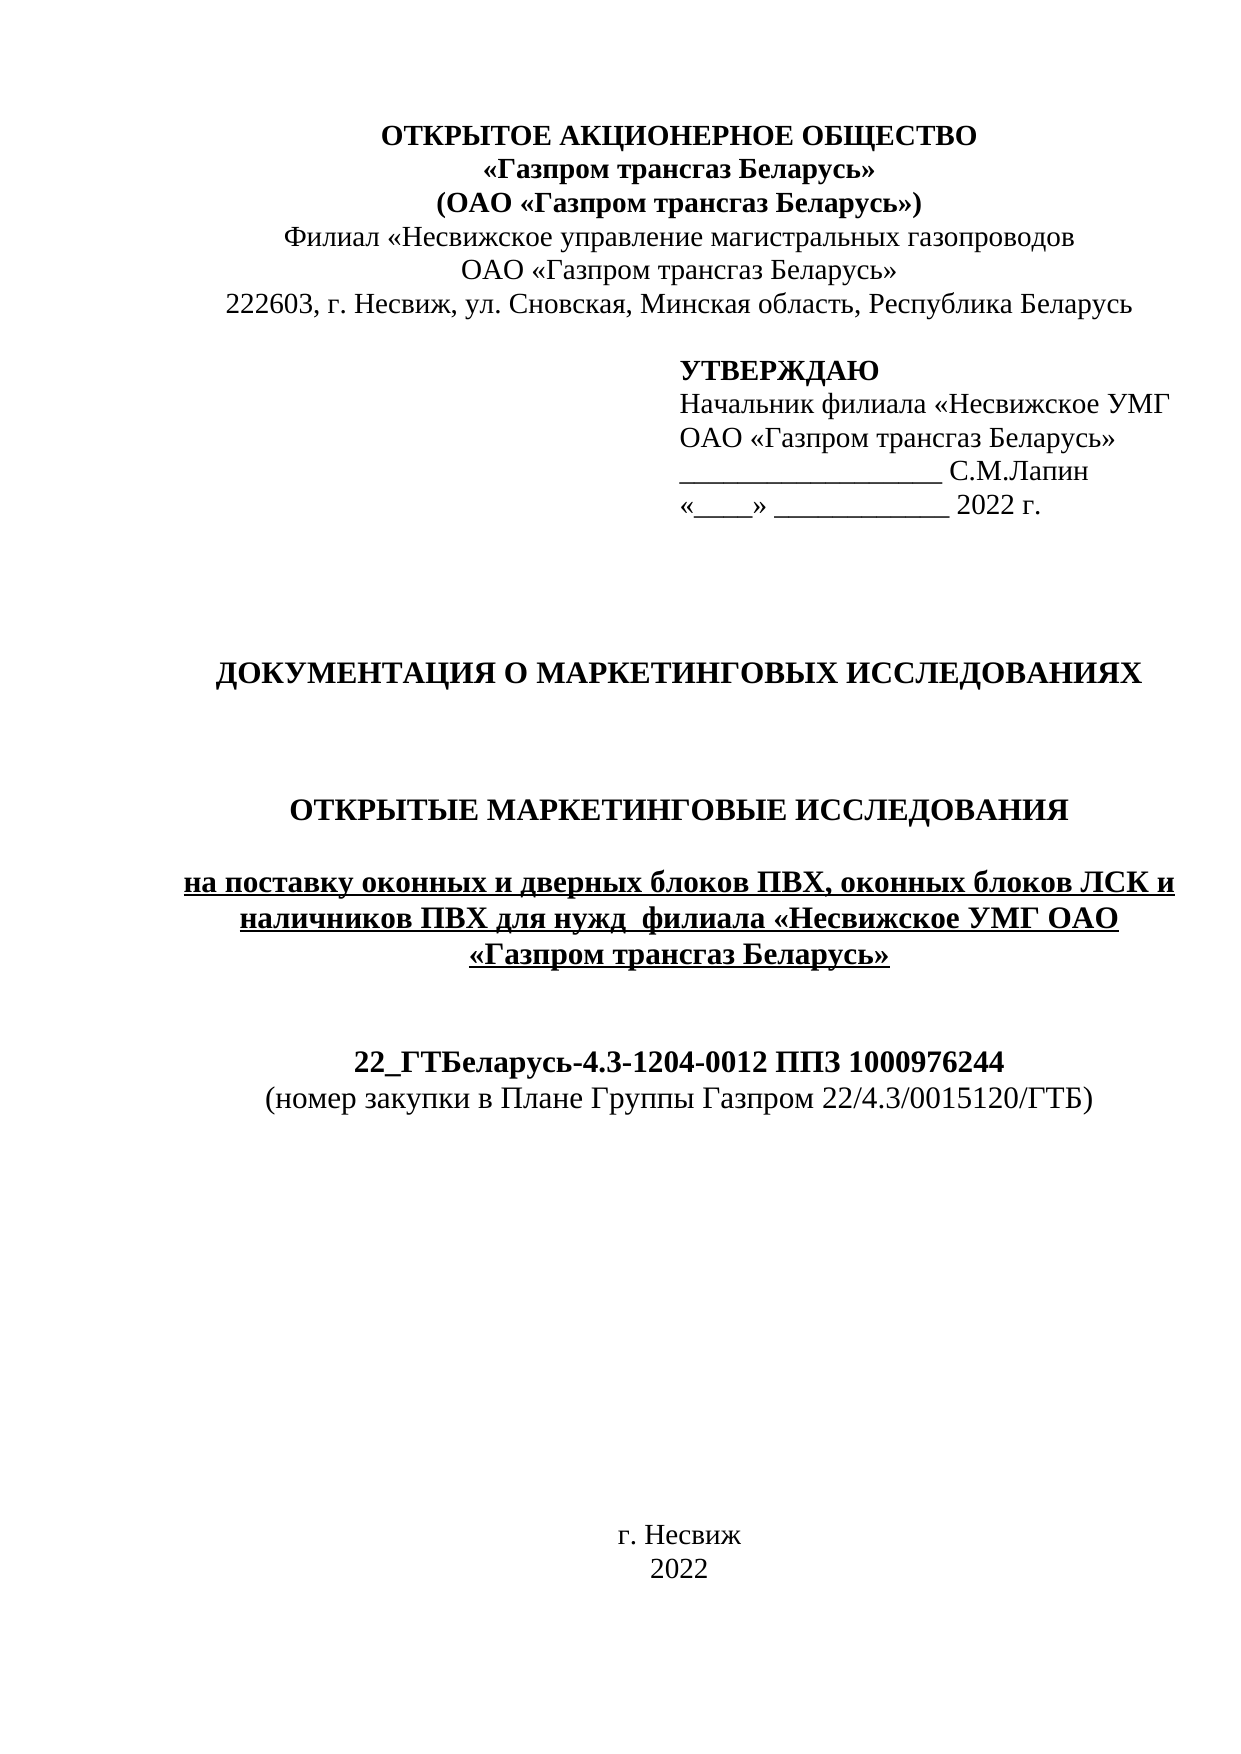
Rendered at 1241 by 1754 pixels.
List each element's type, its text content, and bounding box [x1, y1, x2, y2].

text Филиал «Несвижское управление магистральных газопроводов [177, 219, 1181, 252]
text __________________ С.М.Лапин [679, 453, 1181, 487]
text г. Несвиж [177, 1517, 1181, 1551]
text УТВЕРЖДАЮ [679, 353, 1181, 386]
text ОТКРЫТОЕ АКЦИОНЕРНОЕ ОБЩЕСТВО [177, 118, 1181, 152]
text Начальник филиала «Несвижское УМГ [679, 386, 1181, 420]
text ОТКРЫТЫЕ МАРКЕТИНГОВЫЕ ИССЛЕДОВАНИЯ [177, 791, 1181, 827]
text «____» ____________ 2022 г. [679, 487, 1181, 521]
text 222603, г. Несвиж, ул. Сновская, Минская область, Республика Беларусь [177, 286, 1181, 319]
text 2022 [177, 1551, 1181, 1584]
text ОАО «Газпром трансгаз Беларусь» [177, 252, 1181, 286]
text «Газпром трансгаз Беларусь» [177, 152, 1181, 185]
text (номер закупки в Плане Группы Газпром 22/4.3/0015120/ГТБ) [177, 1079, 1181, 1115]
text 22_ГТБеларусь-4.3-1204-0012 ППЗ 1000976244 [177, 1043, 1181, 1079]
text (ОАО «Газпром трансгаз Беларусь») [177, 185, 1181, 219]
text ДОКУМЕНТАЦИЯ О МАРКЕТИНГОВЫХ ИССЛЕДОВАНИЯХ [177, 655, 1181, 691]
text на поставку оконных и дверных блоков ПВХ, оконных блоков ЛСК и наличников ПВХ для нужд филиала «Несвижское УМГ ОАО «Газпром трансгаз Беларусь» [177, 863, 1181, 971]
text ОАО «Газпром трансгаз Беларусь» [679, 420, 1181, 453]
